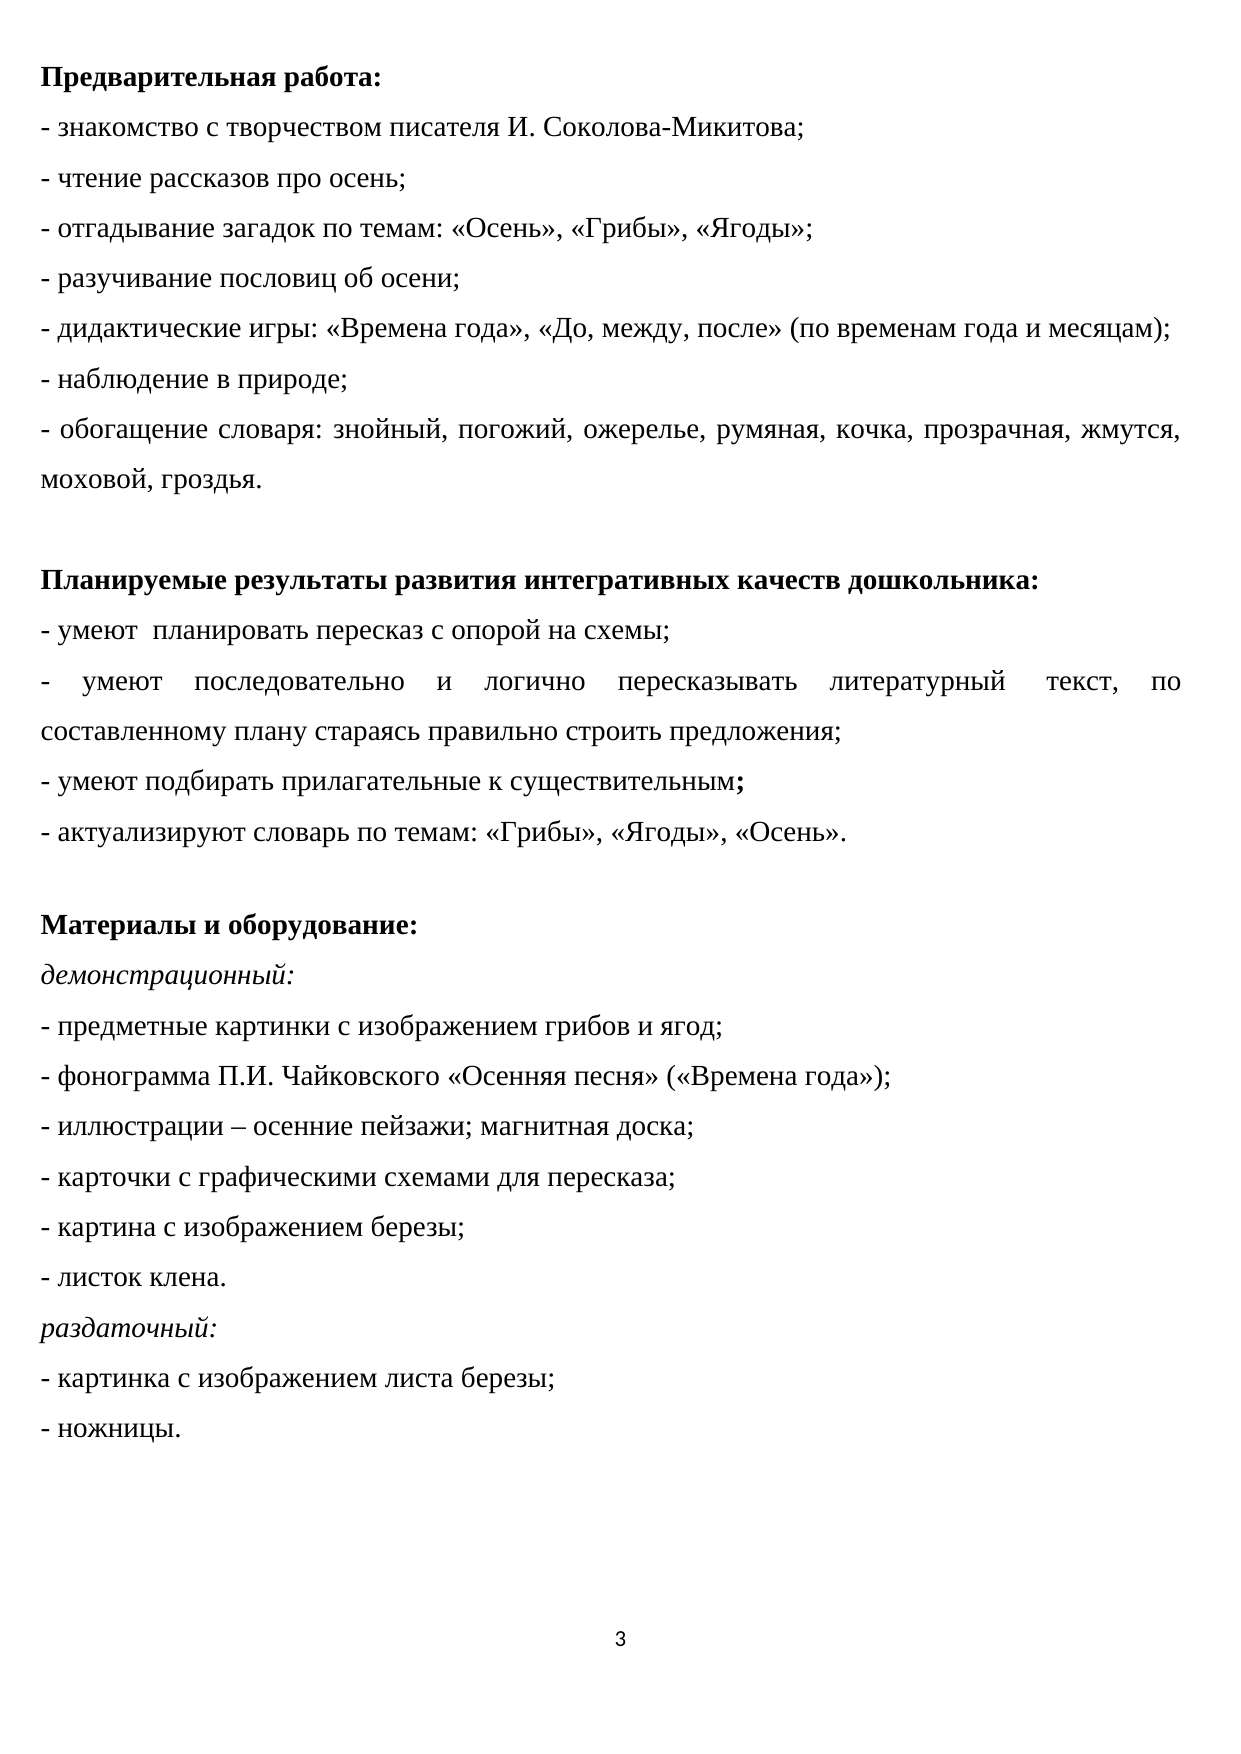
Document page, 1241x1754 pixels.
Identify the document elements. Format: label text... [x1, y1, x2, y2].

text - разучивание пословиц об осени; [40, 260, 1181, 294]
text - карточки с графическими схемами для пересказа; [40, 1159, 1181, 1192]
text - обогащение словаря: знойный, погожий, ожерелье, румяная, кочка, прозрачная, жмутся, моховой, гроздья. [40, 411, 1181, 495]
text - предметные картинки с изображением грибов и ягод; [40, 1008, 1181, 1041]
text - картинка с изображением листа березы; [40, 1360, 1181, 1393]
text Материалы и оборудование: [40, 907, 1181, 941]
text - ножницы. [40, 1410, 1181, 1444]
text - умеют последовательно и логично пересказывать литературный текст, по составленному плану стараясь правильно строить предложения; [40, 663, 1181, 747]
text - листок клена. [40, 1259, 1181, 1293]
text - фонограмма П.И. Чайковского «Осенняя песня» («Времена года»); [40, 1058, 1181, 1092]
text - актуализируют словарь по темам: «Грибы», «Ягоды», «Осень». [40, 814, 1181, 847]
text - дидактические игры: «Времена года», «До, между, после» (по временам года и месяцам); [40, 311, 1181, 344]
text - чтение рассказов про осень; [40, 160, 1181, 193]
text - иллюстрации – осенние пейзажи; магнитная доска; [40, 1108, 1181, 1142]
text раздаточный: [40, 1310, 1181, 1343]
text - знакомство с творчеством писателя И. Соколова-Микитова; [40, 109, 1181, 143]
text Планируемые результаты развития интегративных качеств дошкольника: [40, 562, 1181, 596]
text - умеют планировать пересказ с опорой на схемы; [40, 612, 1181, 646]
text Предварительная работа: [40, 59, 1181, 93]
text - отгадывание загадок по темам: «Осень», «Грибы», «Ягоды»; [40, 210, 1181, 243]
text - картина с изображением березы; [40, 1209, 1181, 1243]
text демонстрационный: [40, 957, 1181, 991]
text - умеют подбирать прилагательные к существительным; [40, 763, 1181, 797]
text - наблюдение в природе; [40, 361, 1181, 394]
